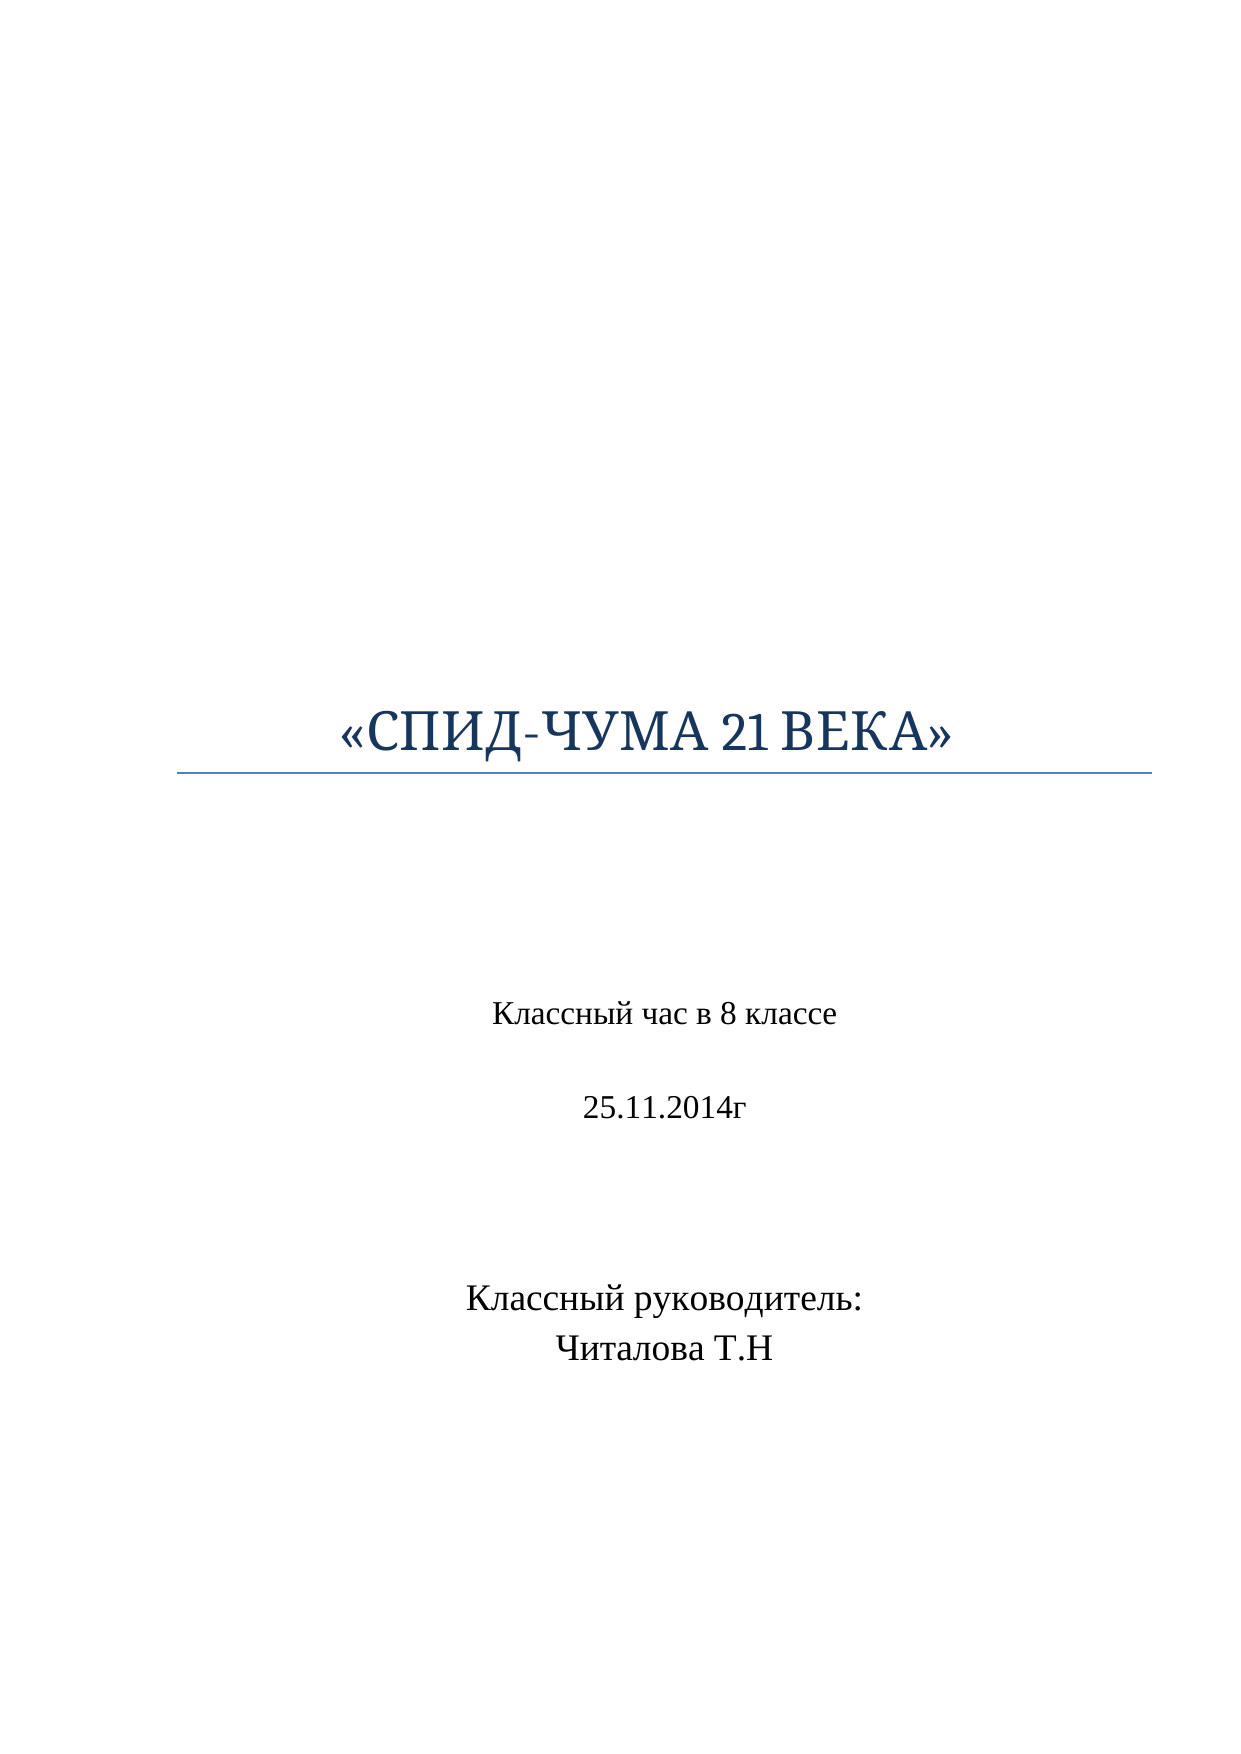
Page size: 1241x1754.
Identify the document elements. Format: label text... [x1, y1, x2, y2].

subtitle Классный руководитель: [177, 1276, 1152, 1319]
text Читалова Т.Н [177, 1325, 1152, 1368]
subtitle 25.11.2014г [177, 1088, 1152, 1126]
subtitle Классный час в 8 классе [177, 993, 1152, 1032]
title «СПИД-ЧУМА 21 ВЕКА» [177, 701, 1152, 772]
